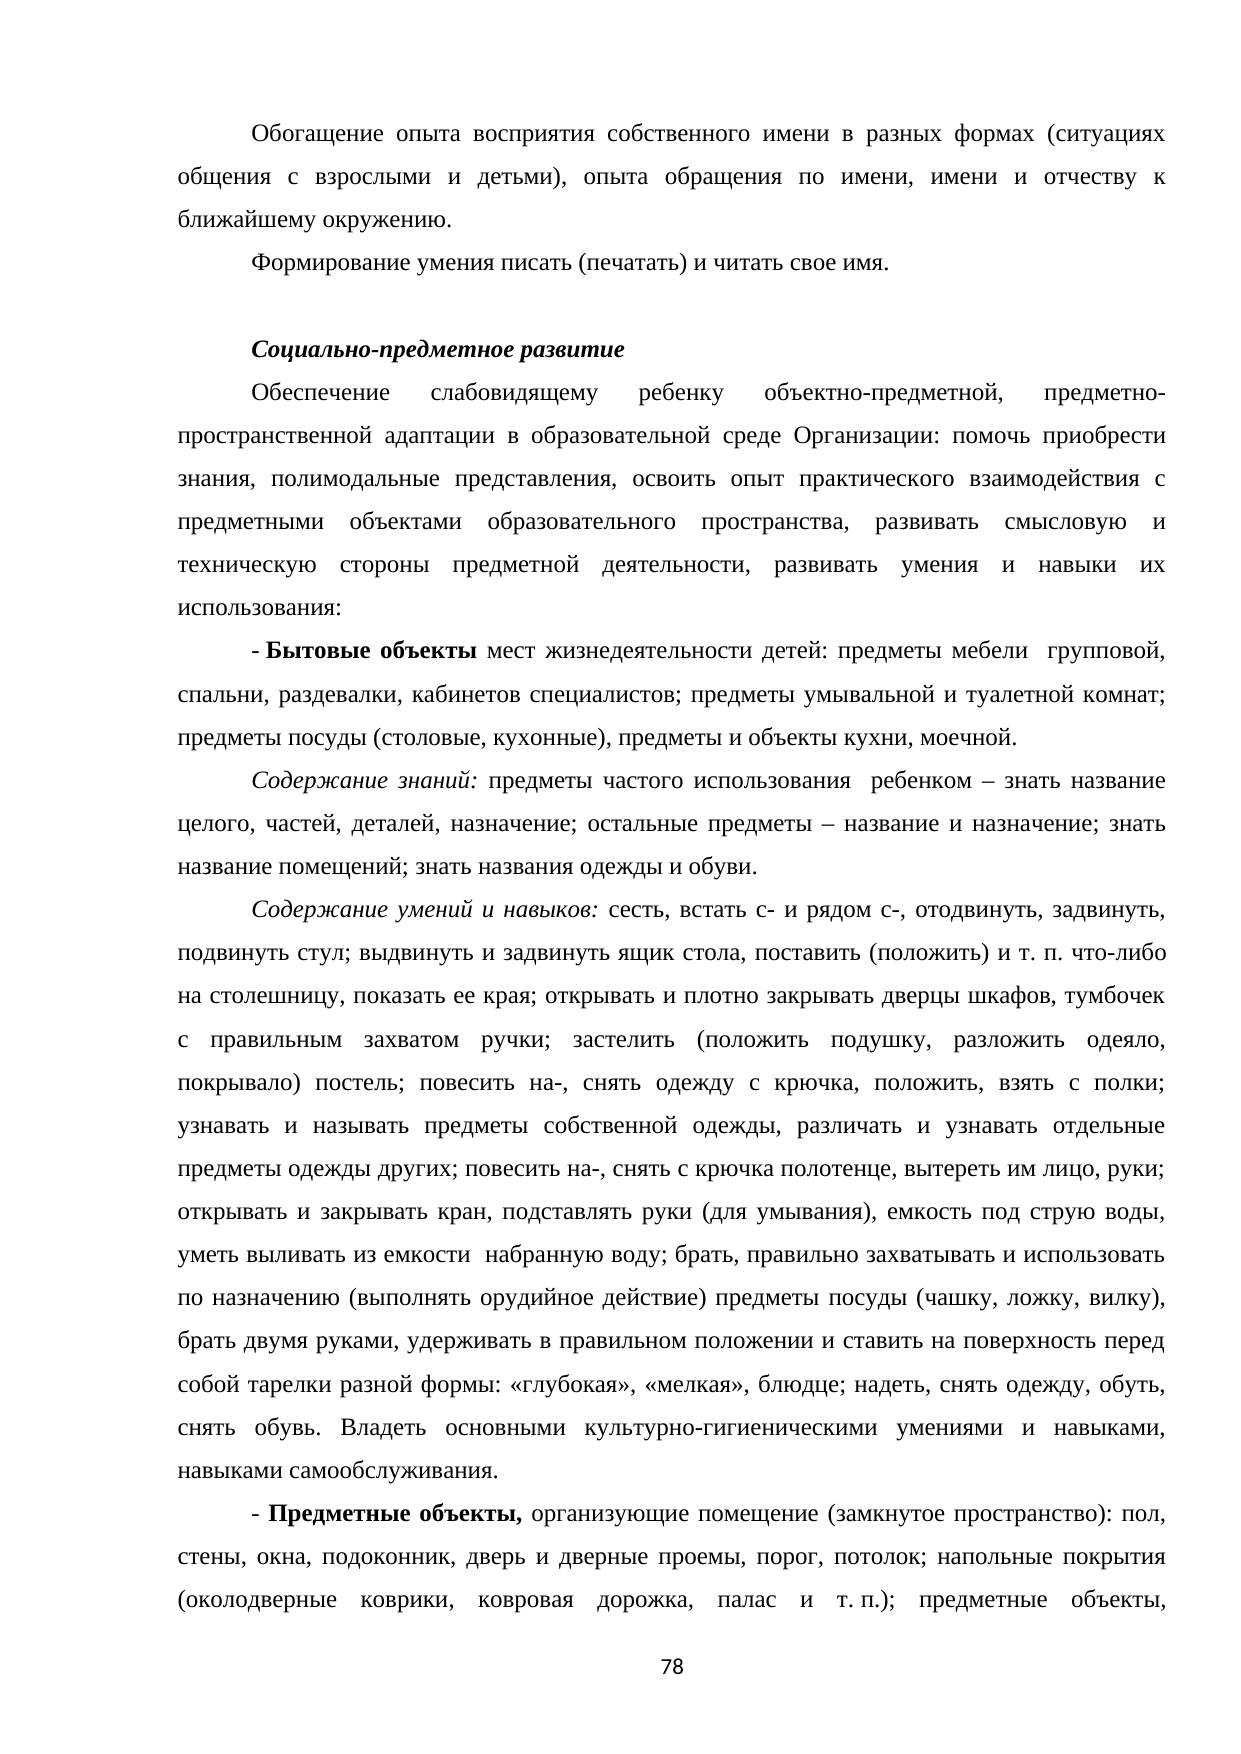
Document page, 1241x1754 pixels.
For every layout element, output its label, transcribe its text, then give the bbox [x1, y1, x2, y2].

text Формирование умения писать (печатать) и читать свое имя. [177, 247, 1167, 276]
text Содержание умений и навыков: сесть, встать с- и рядом с-, отодвинуть, задвинуть, подвинуть стул; выдвинуть и задвинуть ящик стола, поставить (положить) и т. п. что-либо на столешницу, показать ее края; открывать и плотно закрывать дверцы шкафов, тумбочек с правильным захватом ручки; застелить (положить подушку, разложить одеяло, покрывало) постель; повесить на-, снять одежду с крючка, положить, взять с полки; узнавать и называть предметы собственной одежды, различать и узнавать отдельные предметы одежды других; повесить на-, снять с крючка полотенце, вытереть им лицо, руки; открывать и закрывать кран, подставлять руки (для умывания), емкость под струю воды, уметь выливать из емкости набранную воду; брать, правильно захватывать и использовать по назначению (выполнять орудийное действие) предметы посуды (чашку, ложку, вилку), брать двумя руками, удерживать в правильном положении и ставить на поверхность перед собой тарелки разной формы: «глубокая», «мелкая», блюдце; надеть, снять одежду, обуть, снять обувь. Владеть основными культурно-гигиеническими умениями и навыками, навыками самообслуживания. [177, 894, 1167, 1484]
text Обеспечение слабовидящему ребенку объектно-предметной, предметно-пространственной адаптации в образовательной среде Организации: помочь приобрести знания, полимодальные представления, освоить опыт практического взаимодействия с предметными объектами образовательного пространства, развивать смысловую и техническую стороны предметной деятельности, развивать умения и навыки их использования: [177, 377, 1167, 621]
text - Бытовые объекты мест жизнедеятельности детей: предметы мебели групповой, спальни, раздевалки, кабинетов специалистов; предметы умывальной и туалетной комнат; предметы посуды (столовые, кухонные), предметы и объекты кухни, моечной. [177, 636, 1167, 751]
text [177, 1498, 1167, 1613]
text Социально-предметное развитие [177, 334, 1167, 362]
text Содержание знаний: предметы частого использования ребенком – знать название целого, частей, деталей, назначение; остальные предметы – название и назначение; знать название помещений; знать названия одежды и обуви. [177, 765, 1167, 880]
text Обогащение опыта восприятия собственного имени в разных формах (ситуациях общения с взрослыми и детьми), опыта обращения по имени, имени и отчеству к ближайшему окружению. [177, 118, 1167, 233]
